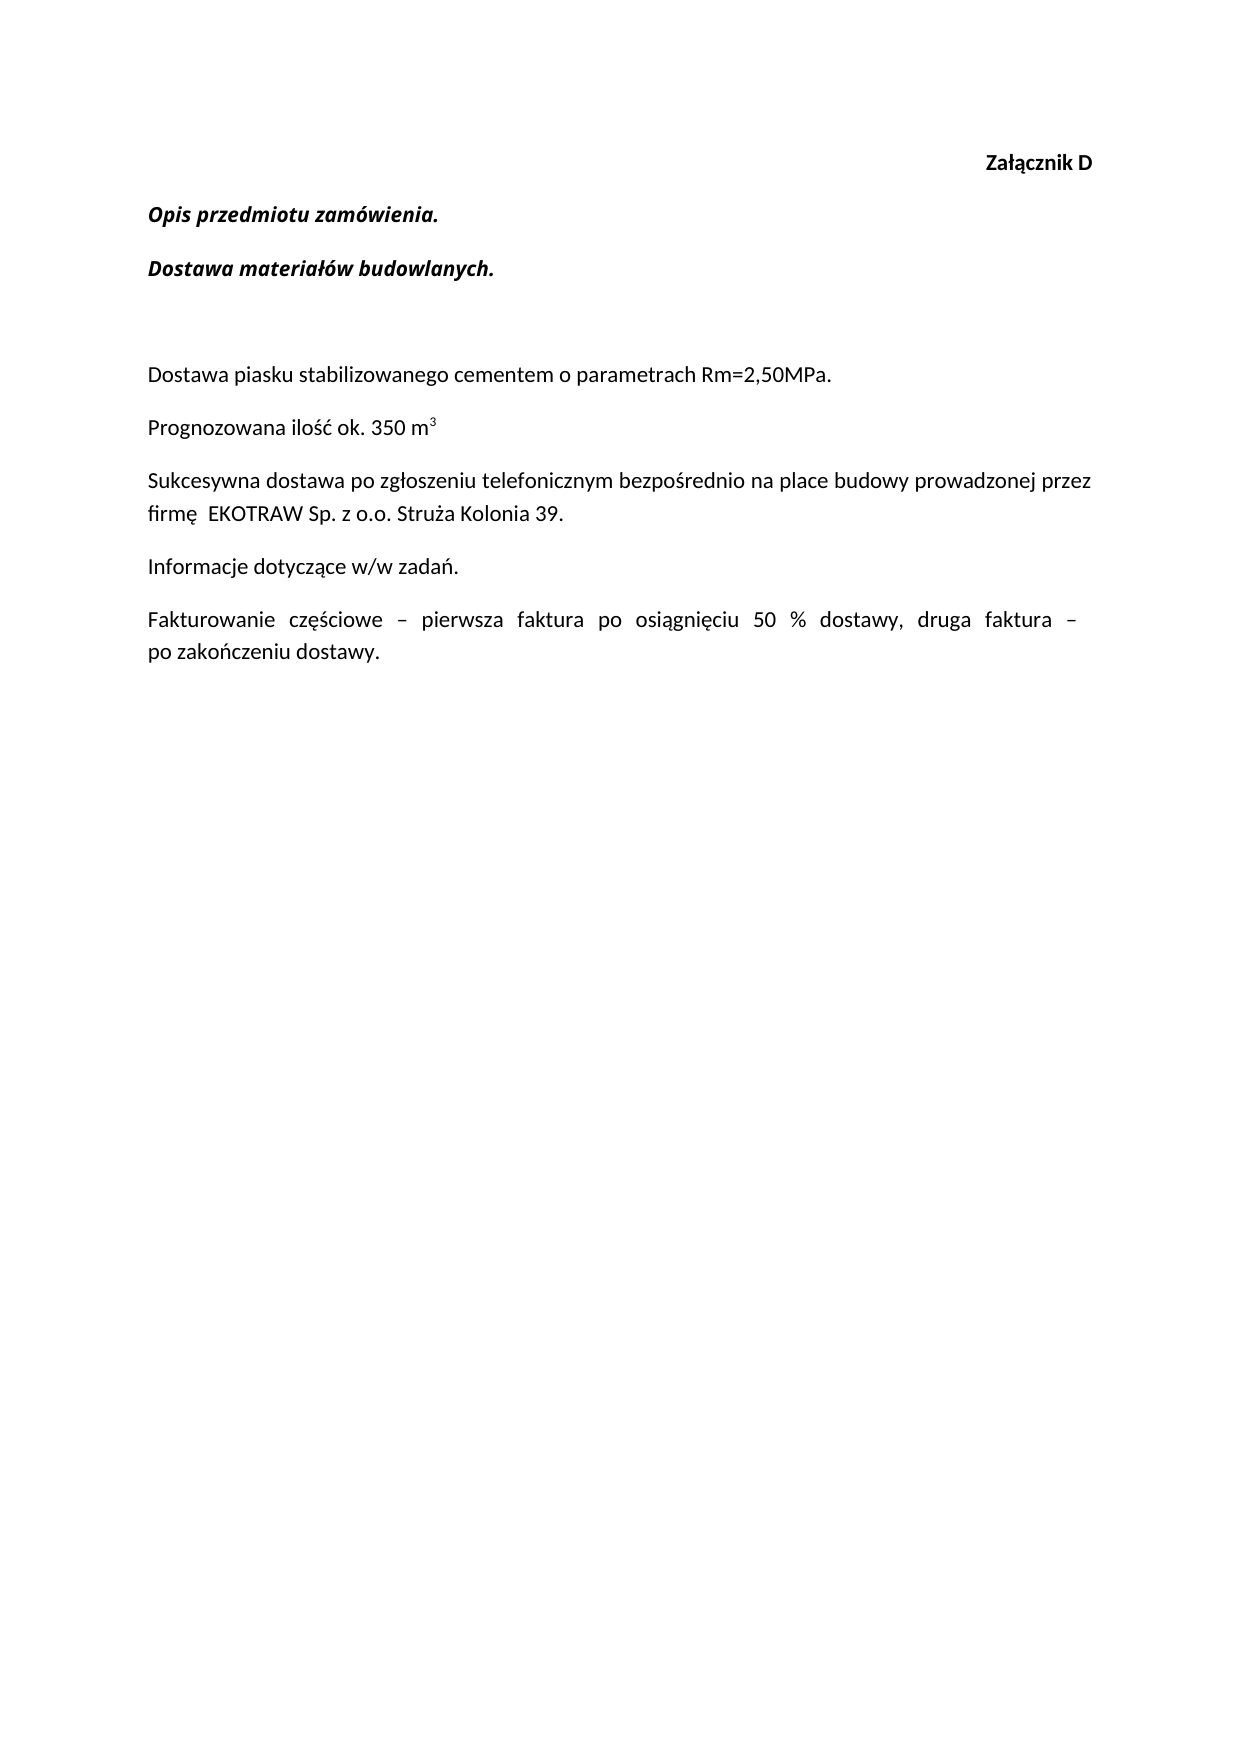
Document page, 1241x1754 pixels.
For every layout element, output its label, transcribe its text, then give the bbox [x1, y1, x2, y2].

text Dostawa materiałów budowlanych. [148, 254, 1093, 282]
text Fakturowanie częściowe – pierwsza faktura po osiągnięciu 50 % dostawy, druga faktura – po zakończeniu dostawy. [148, 605, 1093, 665]
text Dostawa piasku stabilizowanego cementem o parametrach Rm=2,50MPa. [148, 361, 1093, 388]
text Opis przedmiotu zamówienia. [148, 201, 1093, 229]
text Informacje dotyczące w/w zadań. [148, 552, 1093, 580]
text Sukcesywna dostawa po zgłoszeniu telefonicznym bezpośrednio na place budowy prowadzonej przez firmę EKOTRAW Sp. z o.o. Struża Kolonia 39. [148, 467, 1093, 527]
text Prognozowana ilość ok. 350 m3 [148, 413, 1093, 442]
text Załącznik D [148, 148, 1093, 176]
